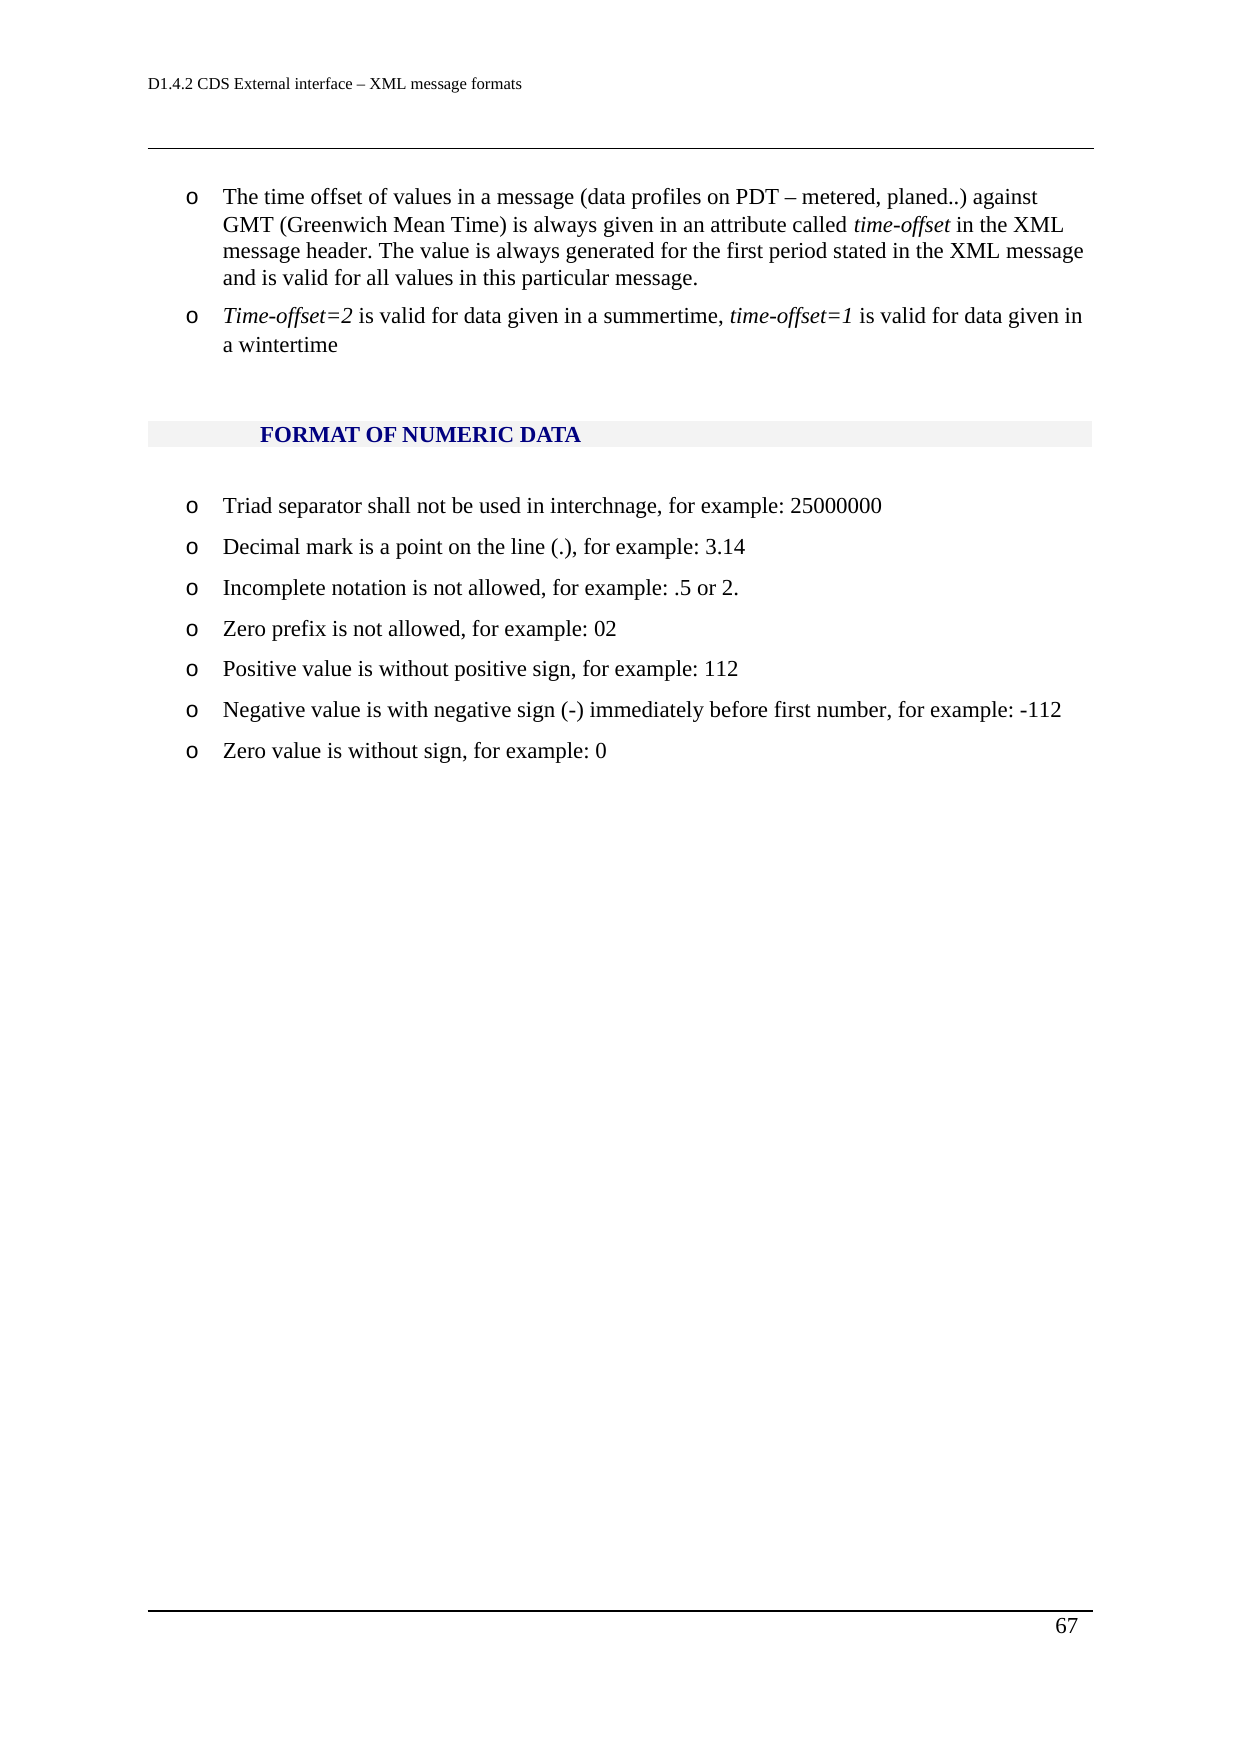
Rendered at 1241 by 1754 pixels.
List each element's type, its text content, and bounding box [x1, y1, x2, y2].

list Time-offset=2 is valid for data given in a summertime, time-offset=1 is valid for data given in a wintertime [185, 303, 1092, 357]
list Triad separator shall not be used in interchnage, for example: 25000000 [185, 492, 1092, 521]
list Incomplete notation is not allowed, for example: .5 or 2. [185, 574, 1092, 602]
list Negative value is with negative sign (-) immediately before first number, for example: -112 [185, 696, 1092, 724]
subtitle FORmat of numeric data [148, 421, 1092, 447]
list Positive value is without positive sign, for example: 112 [185, 655, 1092, 684]
list Decimal mark is a point on the line (.), for example: 3.14 [185, 533, 1092, 561]
list Zero prefix is not allowed, for example: 02 [185, 615, 1092, 643]
list The time offset of values in a message (data profiles on PDT – metered, planed..) against GMT (Greenwich Mean Time) is always given in an attribute called time-offset in the XML message header. The value is always generated for the first period stated in the XML message and is valid for all values in this particular message. [185, 183, 1092, 290]
list Zero value is without sign, for example: 0 [185, 737, 1092, 765]
